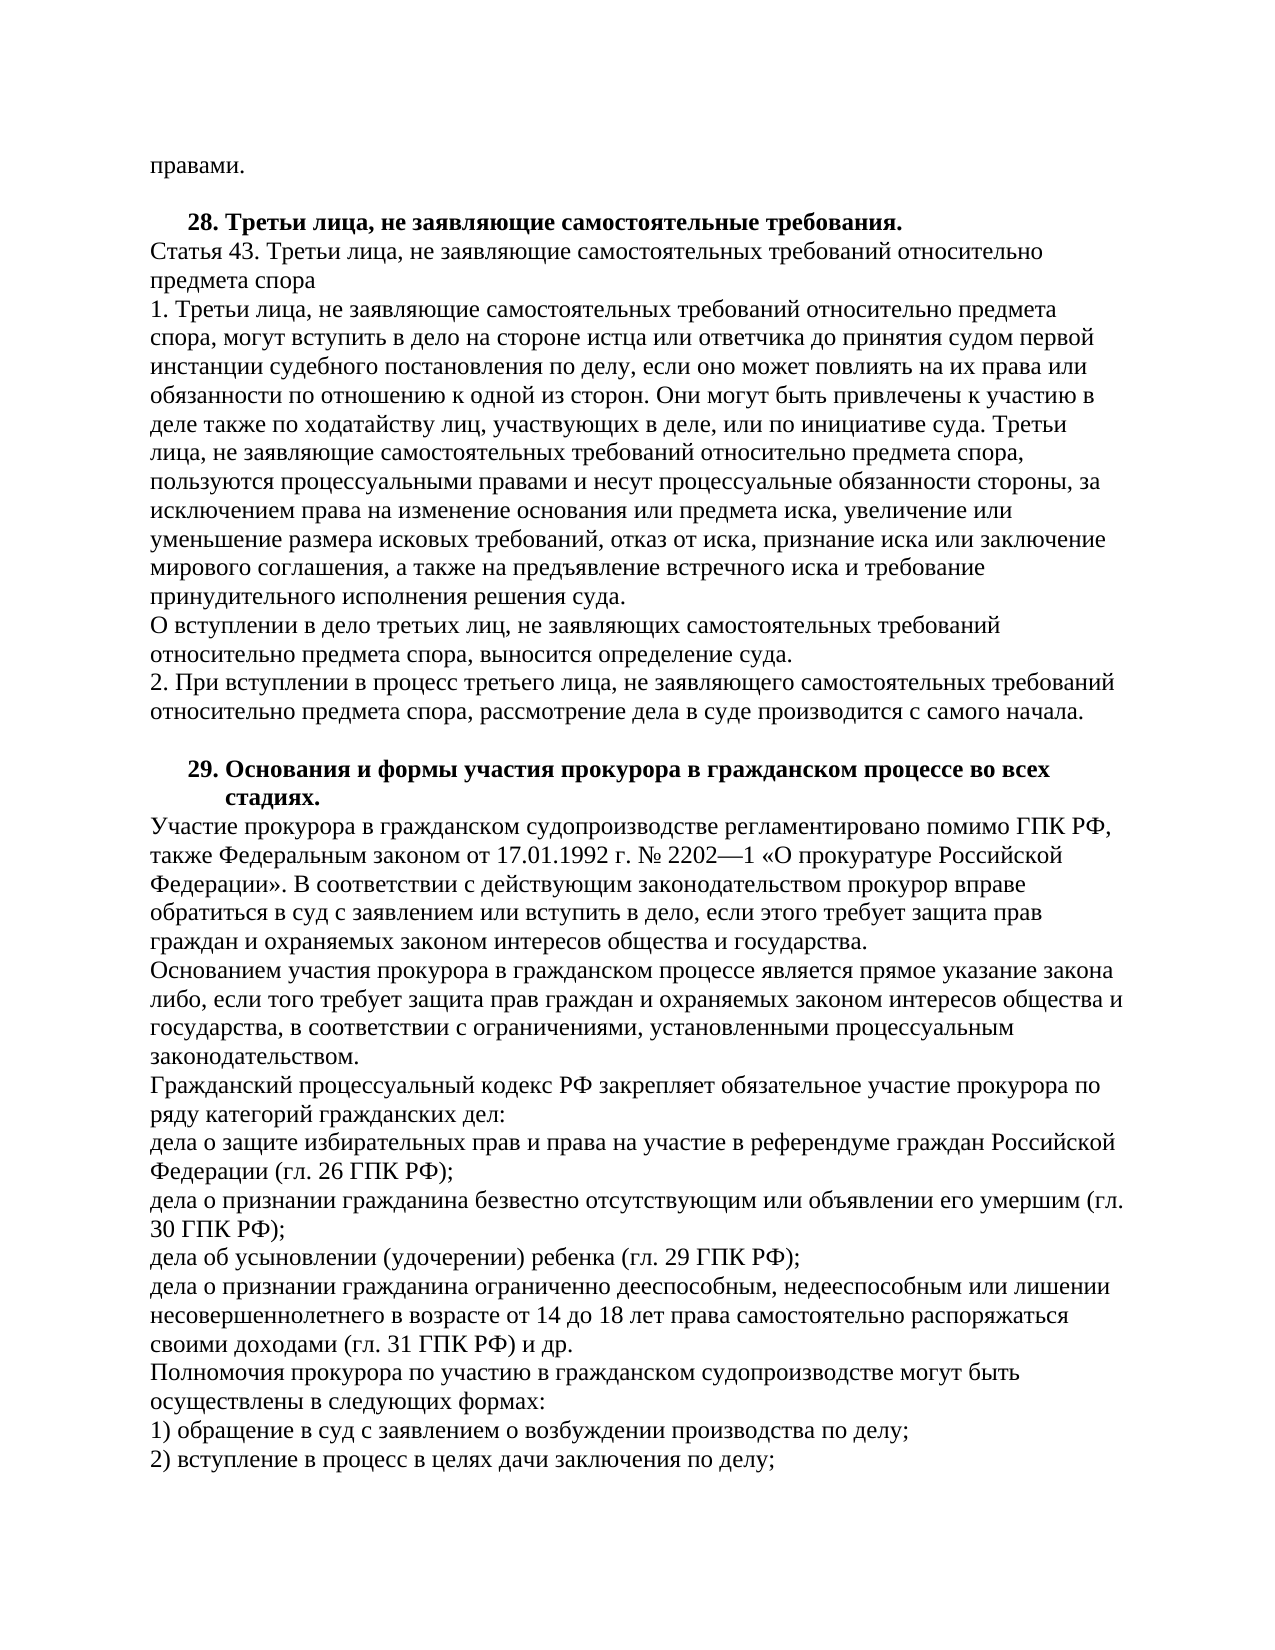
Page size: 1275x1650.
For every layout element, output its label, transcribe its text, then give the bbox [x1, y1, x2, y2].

text дела об усыновлении (удочерении) ребенка (гл. 29 ГПК РФ); [150, 1242, 1125, 1271]
text Основанием участия прокурора в гражданском процессе является прямое указание закона либо, если того требует защита прав граждан и охраняемых законом интересов общества и государства, в соответствии с ограничениями, установленными процессуальным законодательством. [150, 955, 1125, 1070]
text 1. Третьи лица, не заявляющие самостоятельных требований относительно предмета спора, могут вступить в дело на стороне истца или ответчика до принятия судом первой инстанции судебного постановления по делу, если оно может повлиять на их права или обязанности по отношению к одной из сторон. Они могут быть привлечены к участию в деле также по ходатайству лиц, участвующих в деле, или по инициативе суда. Третьи лица, не заявляющие самостоятельных требований относительно предмета спора, пользуются процессуальными правами и несут процессуальные обязанности стороны, за исключением права на изменение основания или предмета иска, увеличение или уменьшение размера исковых требований, отказ от иска, признание иска или заключение мирового соглашения, а также на предъявление встречного иска и требование принудительного исполнения решения суда. [150, 294, 1125, 610]
text 1) обращение в суд с заявлением о возбуждении производства по делу; [150, 1415, 1125, 1444]
text 2. При вступлении в процесс третьего лица, не заявляющего самостоятельных требований относительно предмета спора, рассмотрение дела в суде производится с самого начала. [150, 667, 1125, 725]
text дела о защите избирательных прав и права на участие в референдуме граждан Российской Федерации (гл. 26 ГПК РФ); [150, 1127, 1125, 1185]
list Третьи лица, не заявляющие самостоятельные требования. [187, 207, 1125, 236]
text 2) вступление в процесс в целях дачи заключения по делу; [150, 1444, 1125, 1472]
text Статья 43. Третьи лица, не заявляющие самостоятельных требований относительно предмета спора [150, 236, 1125, 294]
text Гражданский процессуальный кодекс РФ закрепляет обязательное участие прокурора по ряду категорий гражданских дел: [150, 1070, 1125, 1127]
text дела о признании гражданина безвестно отсутствующим или объявлении его умершим (гл. 30 ГПК РФ); [150, 1185, 1125, 1242]
text дела о признании гражданина ограниченно дееспособным, недееспособным или лишении несовершеннолетнего в возрасте от 14 до 18 лет права самостоятельно распоряжаться своими доходами (гл. 31 ГПК РФ) и др. [150, 1271, 1125, 1357]
text О вступлении в дело третьих лиц, не заявляющих самостоятельных требований относительно предмета спора, выносится определение суда. [150, 610, 1125, 667]
text Участие прокурора в гражданском судопроизводстве регламентировано помимо ГПК РФ, также Федеральным законом от 17.01.1992 г. № 2202—1 «О прокуратуре Российской Федерации». В соответствии с действующим законодательством прокурор вправе обратиться в суд с заявлением или вступить в дело, если этого требует защита прав граждан и охраняемых законом интересов общества и государства. [150, 811, 1125, 955]
list Основания и формы участия прокурора в гражданском процессе во всех стадиях. [187, 754, 1125, 811]
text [150, 150, 1125, 179]
text Полномочия прокурора по участию в гражданском судопроизводстве могут быть осуществлены в следующих формах: [150, 1357, 1125, 1415]
